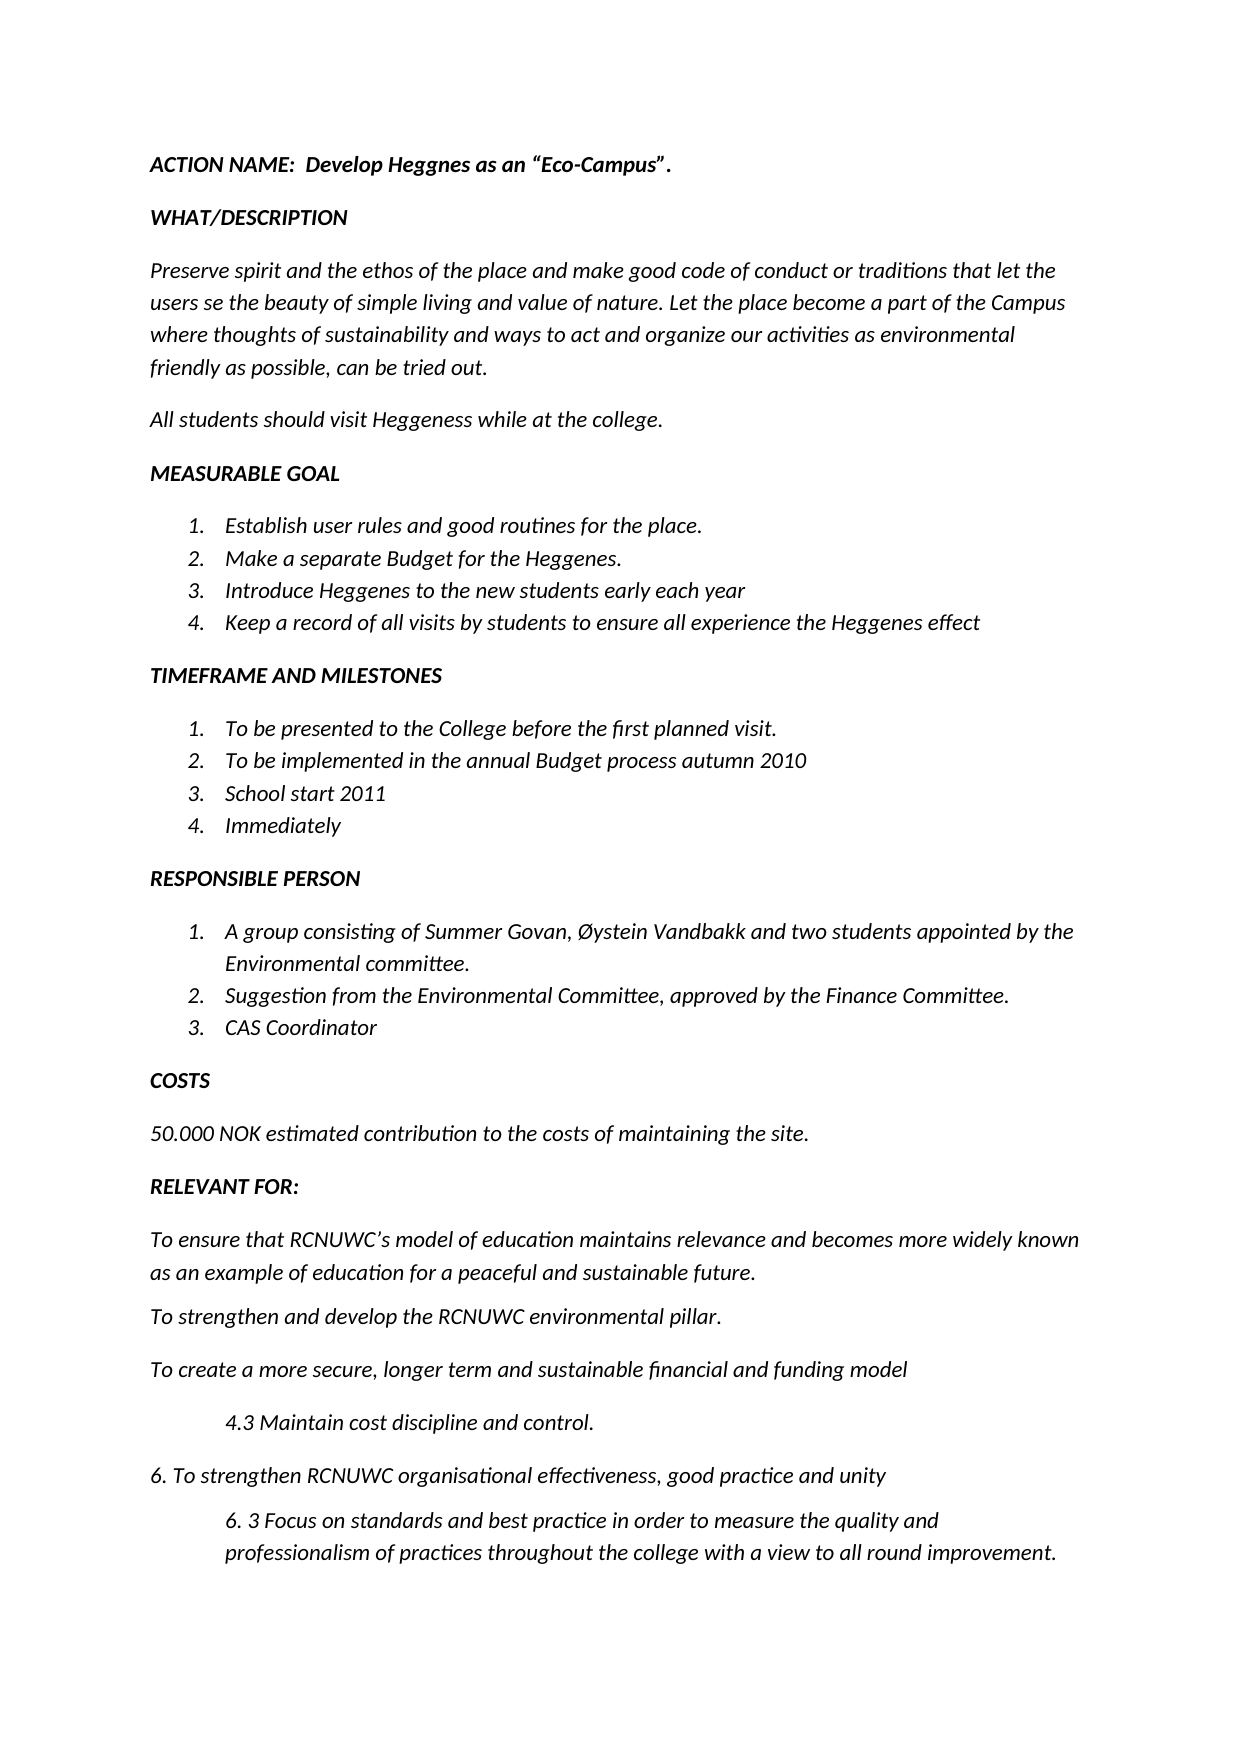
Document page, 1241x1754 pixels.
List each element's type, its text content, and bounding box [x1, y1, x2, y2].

text WHAT/DESCRIPTION [150, 203, 1090, 231]
list To be implemented in the annual Budget process autumn 2010 [187, 746, 1090, 774]
text Preserve spirit and the ethos of the place and make good code of conduct or traditions that let the users se the beauty of simple living and value of nature. Let the place become a part of the Campus where thoughts of sustainability and ways to act and organize our activities as environmental friendly as possible, can be tried out. [150, 256, 1090, 381]
list To be presented to the College before the first planned visit. [187, 714, 1090, 742]
text To strengthen and develop the RCNUWC environmental pillar. [150, 1302, 1090, 1330]
text MEASURABLE GOAL [150, 459, 1090, 487]
list Introduce Heggenes to the new students early each year [187, 576, 1090, 604]
list Immediately [187, 811, 1090, 839]
list School start 2011 [187, 779, 1090, 807]
text 50.000 NOK estimated contribution to the costs of maintaining the site. [150, 1119, 1090, 1147]
text All students should visit Heggeness while at the college. [150, 406, 1090, 434]
list Keep a record of all visits by students to ensure all experience the Heggenes effect [187, 608, 1090, 636]
text To create a more secure, longer term and sustainable financial and funding model [150, 1355, 1090, 1383]
text 6. 3 Focus on standards and best practice in order to measure the quality and professionalism of practices throughout the college with a view to all round improvement. [225, 1506, 1090, 1566]
text To ensure that RCNUWC’s model of education maintains relevance and becomes more widely known as an example of education for a peaceful and sustainable future. [150, 1226, 1090, 1286]
text RELEVANT FOR: [150, 1172, 1090, 1201]
list A group consisting of Summer Govan, Øystein Vandbakk and two students appointed by the Environmental committee. [187, 917, 1090, 977]
text TIMEFRAME AND MILESTONES [150, 661, 1090, 689]
list Suggestion from the Environmental Committee, approved by the Finance Committee. [187, 981, 1090, 1009]
text 4.3 Maintain cost discipline and control. [150, 1408, 1090, 1436]
list Establish user rules and good routines for the place. [187, 512, 1090, 540]
list Make a separate Budget for the Heggenes. [187, 544, 1090, 572]
text 6. To strengthen RCNUWC organisational effectiveness, good practice and unity [150, 1461, 1090, 1489]
text ACTION NAME: Develop Heggnes as an “Eco-Campus”. [150, 150, 1090, 178]
text RESPONSIBLE PERSON [150, 864, 1090, 892]
text COSTS [150, 1066, 1090, 1094]
list CAS Coordinator [187, 1013, 1090, 1041]
